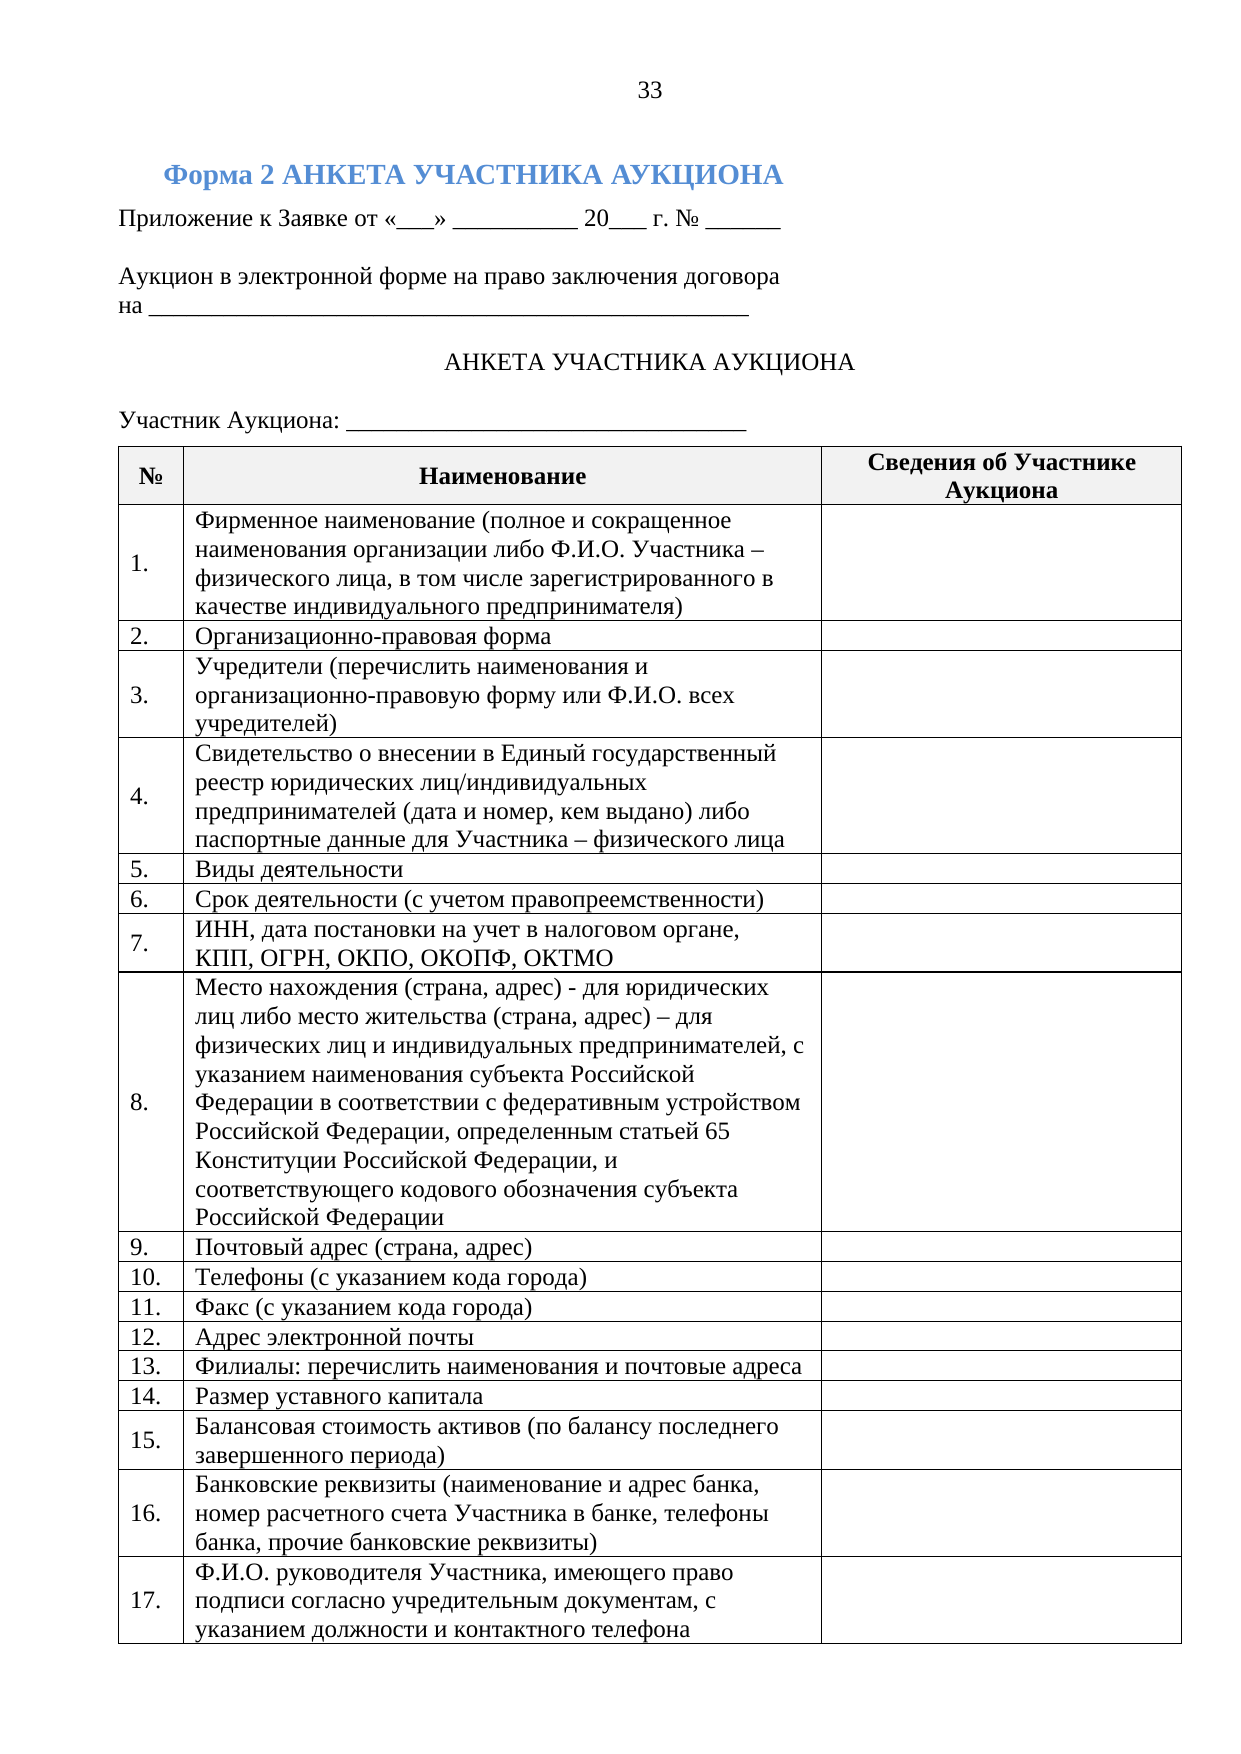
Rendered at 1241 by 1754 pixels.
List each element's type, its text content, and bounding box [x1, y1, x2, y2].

table_cell Почтовый адрес (страна, адрес) [184, 1232, 821, 1261]
table_cell 5. [119, 854, 183, 883]
text Аукцион в электронной форме на право заключения договора [118, 261, 1181, 290]
table_cell [822, 1411, 1181, 1468]
table_cell [822, 505, 1181, 620]
table_cell [822, 854, 1181, 883]
table_cell 15. [119, 1411, 183, 1468]
text Форма 2 АНКЕТА УЧАСТНИКА АУКЦИОНА [163, 157, 1181, 191]
table_header Наименование [184, 447, 821, 504]
table_cell [822, 651, 1181, 737]
table_cell Ф.И.О. руководителя Участника, имеющего право подписи согласно учредительным документам, с указанием должности и контактного телефона [184, 1557, 821, 1643]
table_cell Фирменное наименование (полное и сокращенное наименования организации либо Ф.И.О. Участника – физического лица, в том числе зарегистрированного в качестве индивидуального предпринимателя) [184, 505, 821, 620]
table_cell Размер уставного капитала [184, 1381, 821, 1410]
text на ________________________________________________ [118, 290, 1181, 318]
table_cell 10. [119, 1262, 183, 1291]
table_cell [822, 738, 1181, 853]
table_cell [822, 1351, 1181, 1380]
table_header Сведения об Участнике Аукциона [822, 447, 1181, 504]
table_cell [822, 1322, 1181, 1350]
table_cell 6. [119, 884, 183, 913]
table_cell Банковские реквизиты (наименование и адрес банка, номер расчетного счета Участника в банке, телефоны банка, прочие банковские реквизиты) [184, 1470, 821, 1556]
table_cell [822, 914, 1181, 971]
table_cell Срок деятельности (с учетом правопреемственности) [184, 884, 821, 913]
table_cell 8. [119, 973, 183, 1231]
table_cell [822, 621, 1181, 650]
table_cell 4. [119, 738, 183, 853]
table_cell [822, 884, 1181, 913]
table_cell 2. [119, 621, 183, 650]
table_cell Балансовая стоимость активов (по балансу последнего завершенного периода) [184, 1411, 821, 1468]
table_header № [119, 447, 183, 504]
table_cell [822, 973, 1181, 1231]
table_cell [822, 1292, 1181, 1321]
table_cell [822, 1470, 1181, 1556]
table_cell [822, 1232, 1181, 1261]
table_cell 16. [119, 1470, 183, 1556]
table_cell ИНН, дата постановки на учет в налоговом органе, КПП, ОГРН, ОКПО, ОКОПФ, ОКТМО [184, 914, 821, 971]
table_cell 7. [119, 914, 183, 971]
text АНКЕТА УЧАСТНИКА АУКЦИОНА [118, 347, 1181, 376]
table_cell Адрес электронной почты [184, 1322, 821, 1350]
table_cell Виды деятельности [184, 854, 821, 883]
table_cell 12. [119, 1322, 183, 1350]
table_cell 9. [119, 1232, 183, 1261]
table_cell [822, 1557, 1181, 1643]
table_cell [822, 1262, 1181, 1291]
text Приложение к Заявке от «___» __________ 20___ г. № ______ [118, 203, 1181, 232]
table_cell 17. [119, 1557, 183, 1643]
table_cell 1. [119, 505, 183, 620]
table_cell Учредители (перечислить наименования и организационно-правовую форму или Ф.И.О. всех учредителей) [184, 651, 821, 737]
table_cell 14. [119, 1381, 183, 1410]
table_cell 13. [119, 1351, 183, 1380]
table_cell 3. [119, 651, 183, 737]
table_cell Свидетельство о внесении в Единый государственный реестр юридических лиц/индивидуальных предпринимателей (дата и номер, кем выдано) либо паспортные данные для Участника – физического лица [184, 738, 821, 853]
table_cell Филиалы: перечислить наименования и почтовые адреса [184, 1351, 821, 1380]
table_cell 11. [119, 1292, 183, 1321]
table_cell [822, 1381, 1181, 1410]
table_cell Место нахождения (страна, адрес) - для юридических лиц либо место жительства (страна, адрес) – для физических лиц и индивидуальных предпринимателей, с указанием наименования субъекта Российской Федерации в соответствии с федеративным устройством Российской Федерации, определенным статьей 65 Конституции Российской Федерации, и соответствующего кодового обозначения субъекта Российской Федерации [184, 973, 821, 1231]
text Участник Аукциона: ________________________________ [118, 405, 1181, 433]
table_cell Факс (с указанием кода города) [184, 1292, 821, 1321]
table_cell Организационно-правовая форма [184, 621, 821, 650]
table_cell Телефоны (с указанием кода города) [184, 1262, 821, 1291]
